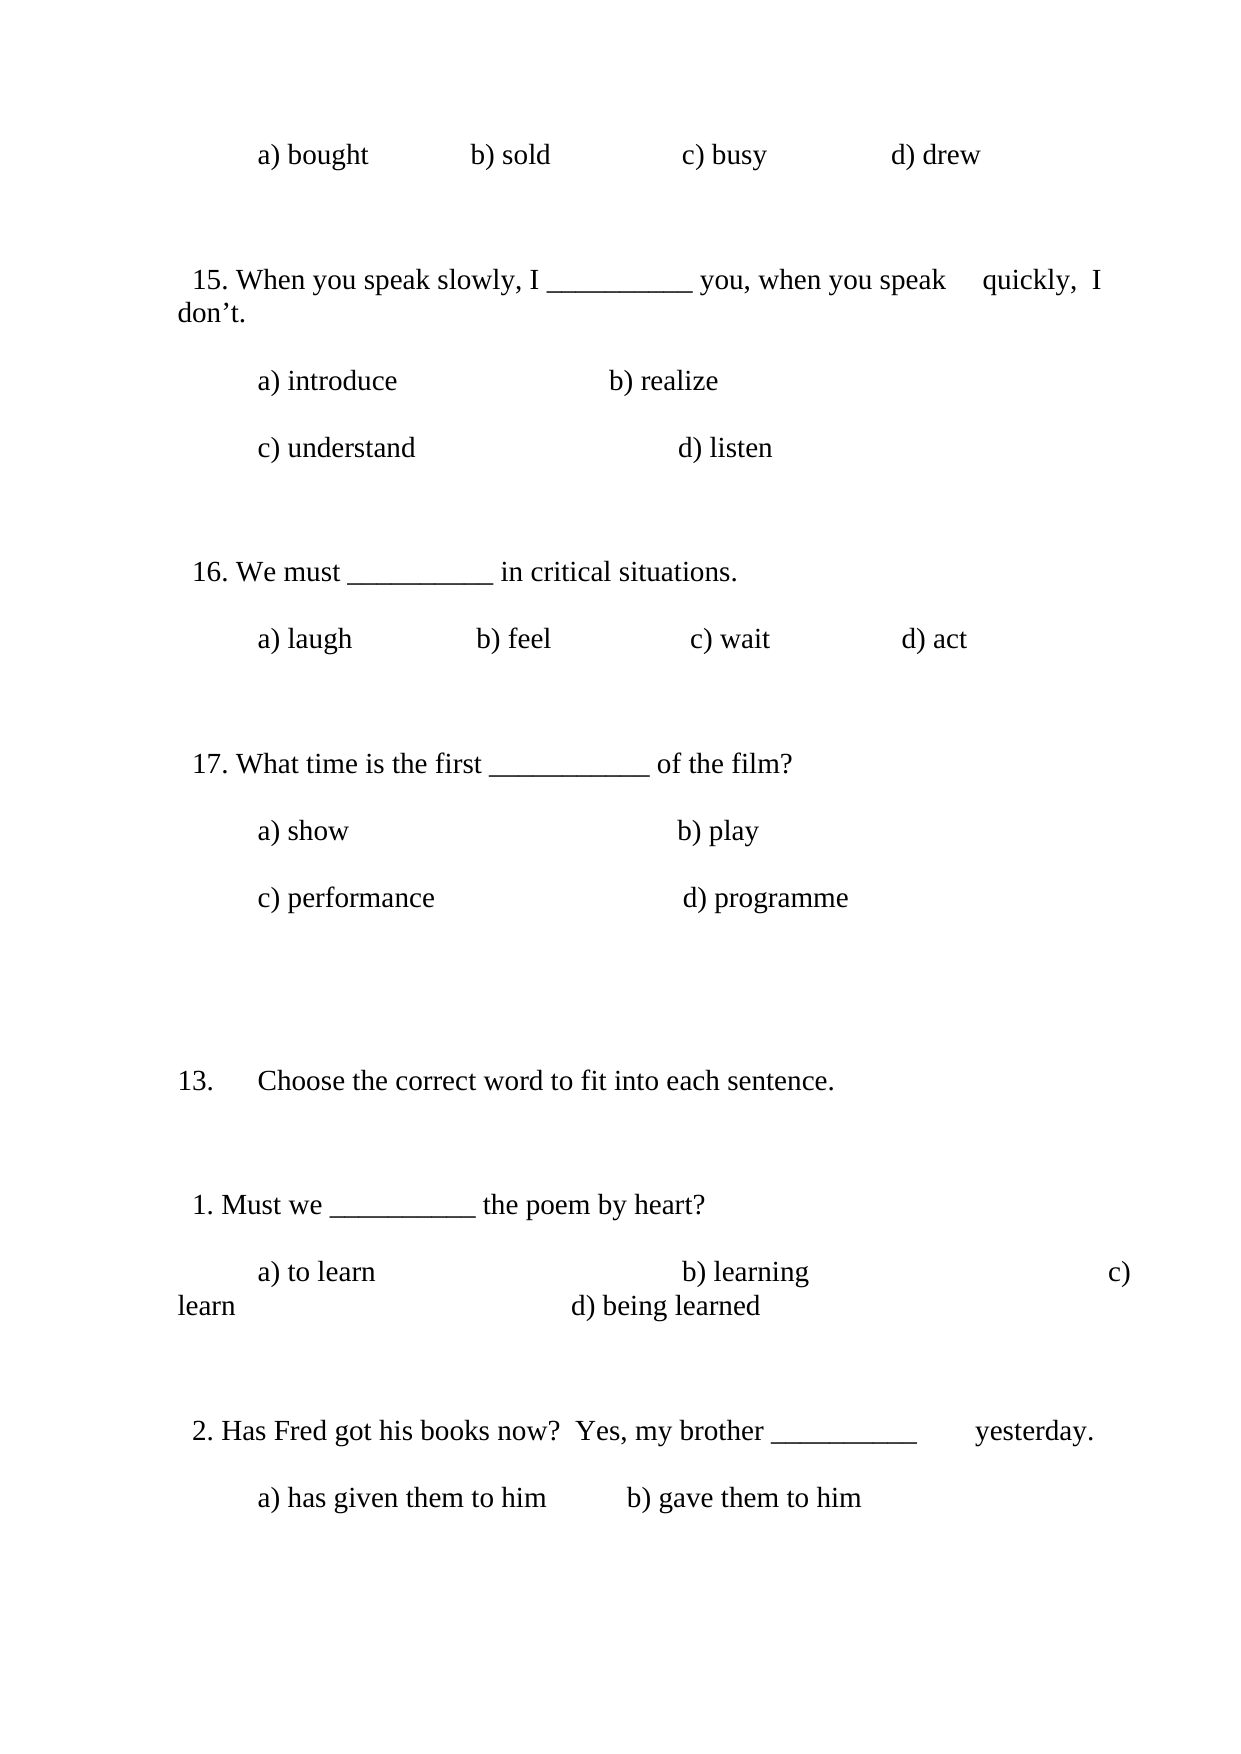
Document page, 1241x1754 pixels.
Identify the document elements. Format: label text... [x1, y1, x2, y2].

text a) laugh b) feel c) wait d) act [177, 621, 1152, 655]
text a) to learn b) learning c) learn d) being learned [177, 1254, 1152, 1321]
text c) performance d) programme [177, 880, 1152, 914]
text a) bought b) sold c) busy d) drew [177, 137, 1152, 171]
text c) understand d) listen [177, 430, 1152, 463]
text a) show b) play [177, 813, 1152, 847]
text 13. Choose the correct word to fit into each sentence. [177, 1063, 1152, 1096]
text 17. What time is the first ___________ of the film? [177, 746, 1152, 780]
text a) has given them to him b) gave them to him [177, 1480, 1152, 1513]
text 1. Must we __________ the poem by heart? [177, 1187, 1152, 1221]
text 15. When you speak slowly, I __________ you, when you speak quickly, I don’t. [177, 262, 1152, 329]
text 16. We must __________ in critical situations. [177, 554, 1152, 588]
text 2. Has Fred got his books now? Yes, my brother __________ yesterday. [177, 1413, 1152, 1446]
text a) introduce b) realize [177, 363, 1152, 396]
